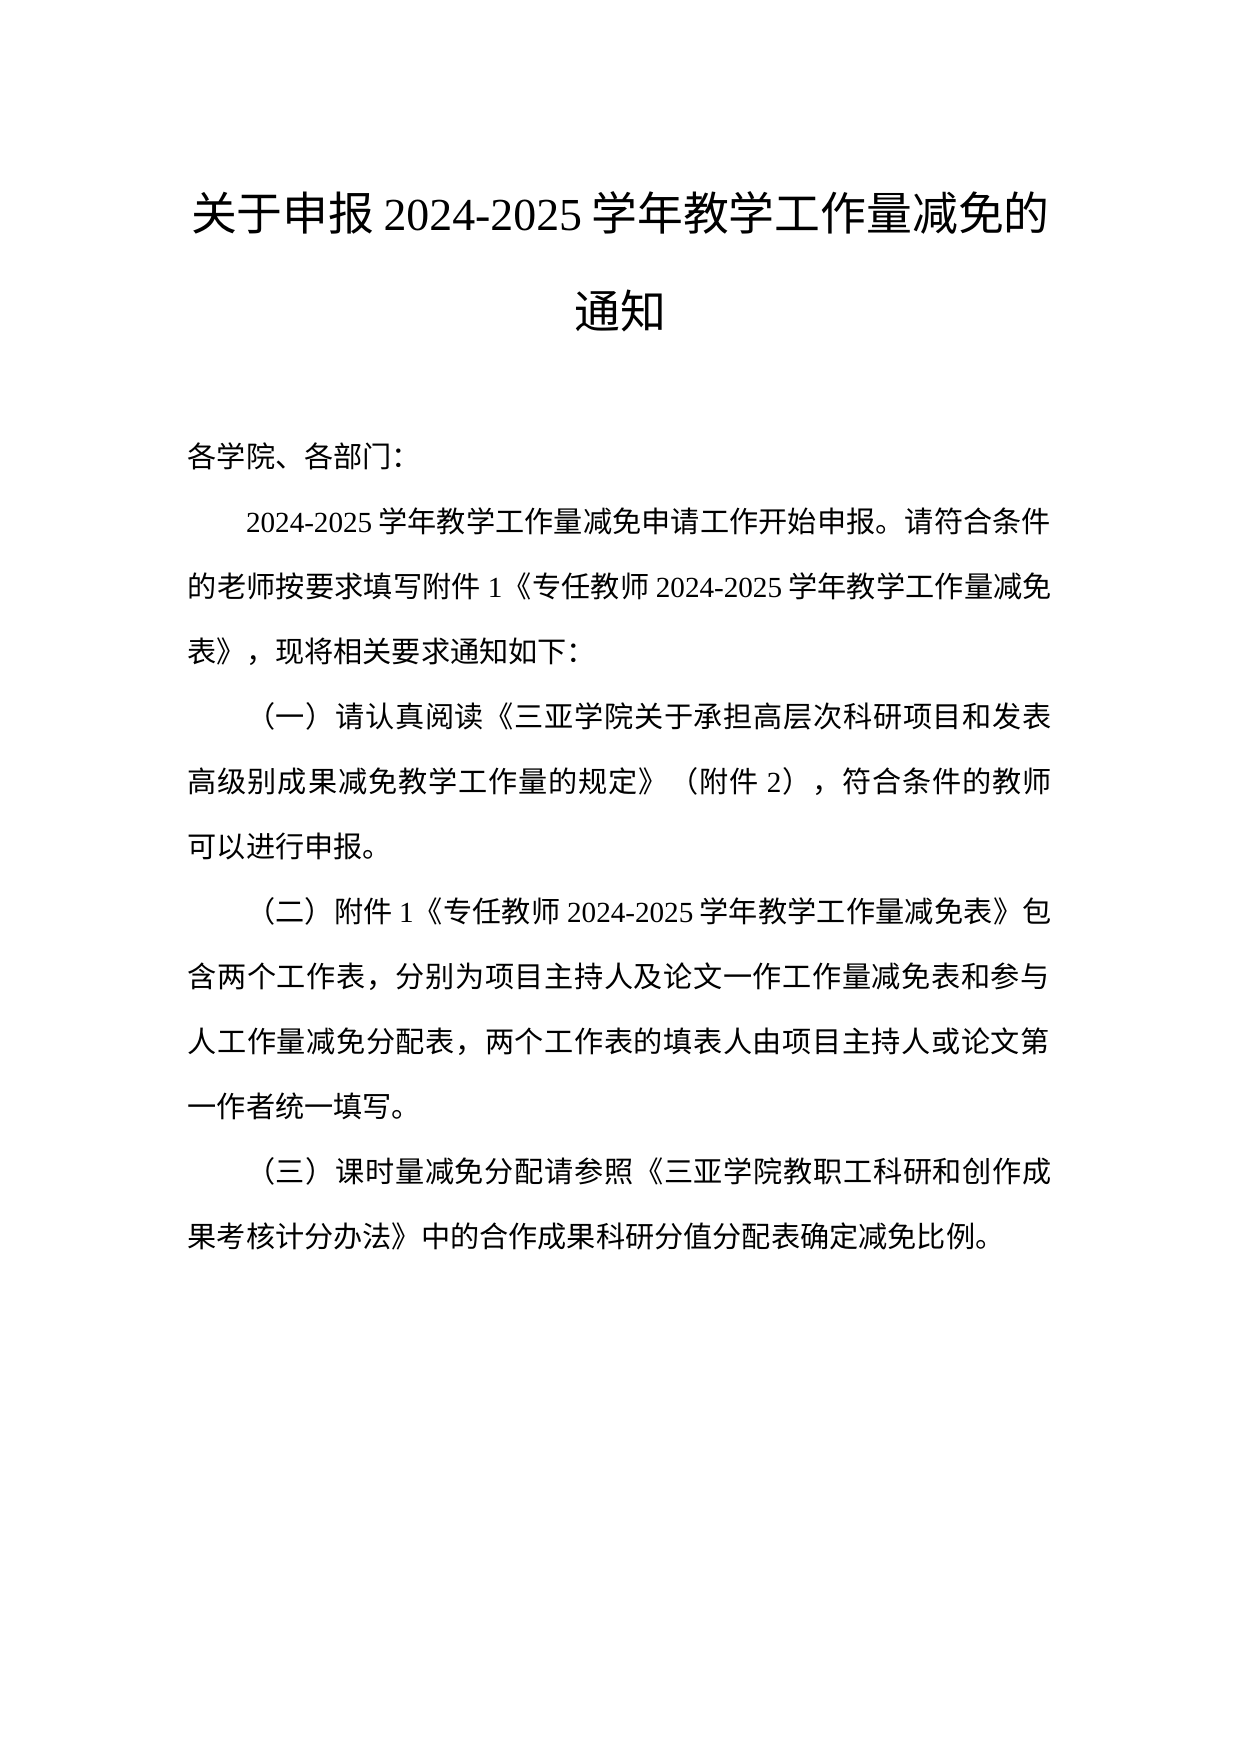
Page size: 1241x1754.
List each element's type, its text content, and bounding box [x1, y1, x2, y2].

text 各学院、各部门： [187, 422, 1053, 487]
text 2024-2025学年教学工作量减免申请工作开始申报。请符合条件的老师按要求填写附件1《专任教师2024-2025学年教学工作量减免表》，现将相关要求通知如下： [187, 487, 1053, 682]
text （三）课时量减免分配请参照《三亚学院教职工科研和创作成果考核计分办法》中的合作成果科研分值分配表确定减免比例。 [187, 1137, 1053, 1267]
text 关于申报2024-2025学年教学工作量减免的通知 [187, 162, 1053, 357]
text （二）附件1《专任教师2024-2025学年教学工作量减免表》包含两个工作表，分别为项目主持人及论文一作工作量减免表和参与人工作量减免分配表，两个工作表的填表人由项目主持人或论文第一作者统一填写。 [187, 877, 1053, 1137]
text （一）请认真阅读《三亚学院关于承担高层次科研项目和发表高级别成果减免教学工作量的规定》（附件2），符合条件的教师可以进行申报。 [187, 682, 1053, 877]
